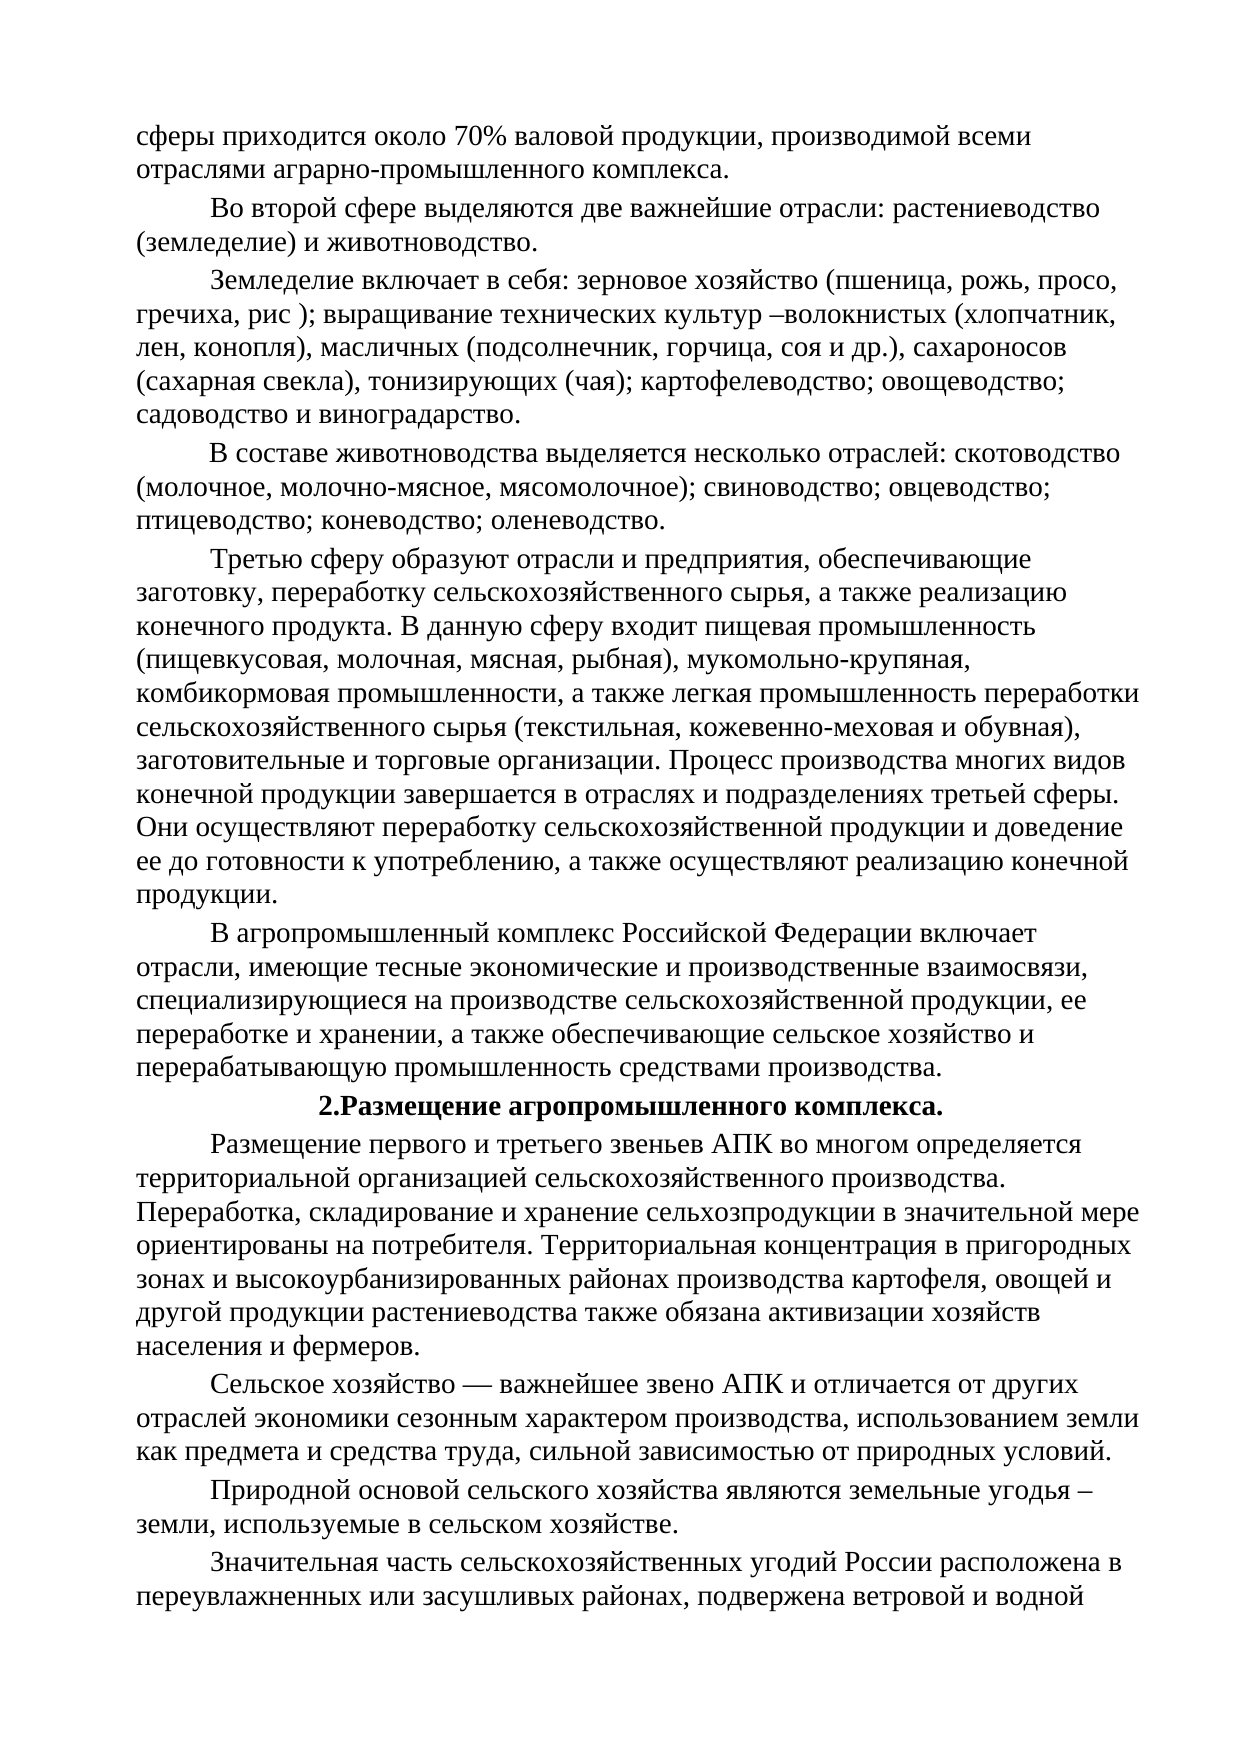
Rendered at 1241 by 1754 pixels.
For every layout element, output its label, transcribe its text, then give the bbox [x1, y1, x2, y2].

text Земледелие включает в себя: зерновое хозяйство (пшеница, рожь, просо, гречиха, рис ); выращивание технических культур –волокнистых (хлопчатник, лен, конопля), масличных (подсолнечник, горчица, соя и др.), сахароносов (сахарная свекла), тонизирующих (чая); картофелеводство; овощеводство; садоводство и виноградарство. [136, 262, 1146, 430]
text Размещение первого и третьего звеньев АПК во многом определяется территориальной организацией сельскохозяйственного производства. Переработка, складирование и хранение сельхозпродукции в значительной мере ориентированы на потребителя. Территориальная концентрация в пригородных зонах и высокоурбанизированных районах производства картофеля, овощей и другой продукции растениеводства также обязана активизации хозяйств населения и фермеров. [136, 1127, 1146, 1361]
text Третью сферу образуют отрасли и предприятия, обеспечивающие заготовку, переработку сельскохозяйственного сырья, а также реализацию конечного продукта. В данную сферу входит пищевая промышленность (пищевкусовая, молочная, мясная, рыбная), мукомольно-крупяная, комбикормовая промышленности, а также легкая промышленность переработки сельскохозяйственного сырья (текстильная, кожевенно-меховая и обувная), заготовительные и торговые организации. Процесс производства многих видов конечной продукции завершается в отраслях и подразделениях третьей сферы. Они осуществляют переработку сельскохозяйственной продукции и доведение ее до готовности к употреблению, а также осуществляют реализацию конечной продукции. [136, 541, 1146, 910]
text В составе животноводства выделяется несколько отраслей: скотоводство (молочное, молочно-мясное, мясомолочное); свиноводство; овцеводство; птицеводство; коневодство; оленеводство. [136, 435, 1146, 536]
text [136, 118, 1146, 185]
text Природной основой сельского хозяйства являются земельные угодья – земли, используемые в сельском хозяйстве. [136, 1472, 1146, 1539]
text В агропромышленный комплекс Российской Федерации включает отрасли, имеющие тесные экономические и производственные взаимосвязи, специализирующиеся на производстве сельскохозяйственной продукции, ее переработке и хранении, а также обеспечивающие сельское хозяйство и перерабатывающую промышленность средствами производства. [136, 915, 1146, 1083]
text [136, 1544, 1146, 1611]
text Сельское хозяйство — важнейшее звено АПК и отличается от других отраслей экономики сезонным характером производства, использованием земли как предмета и средства труда, сильной зависимостью от природных условий. [136, 1366, 1146, 1467]
text 2.Размещение агропромышленного комплекса. [136, 1088, 1146, 1121]
text Во второй сфере выделяются две важнейшие отрасли: растениеводство (земледелие) и животноводство. [136, 190, 1146, 257]
